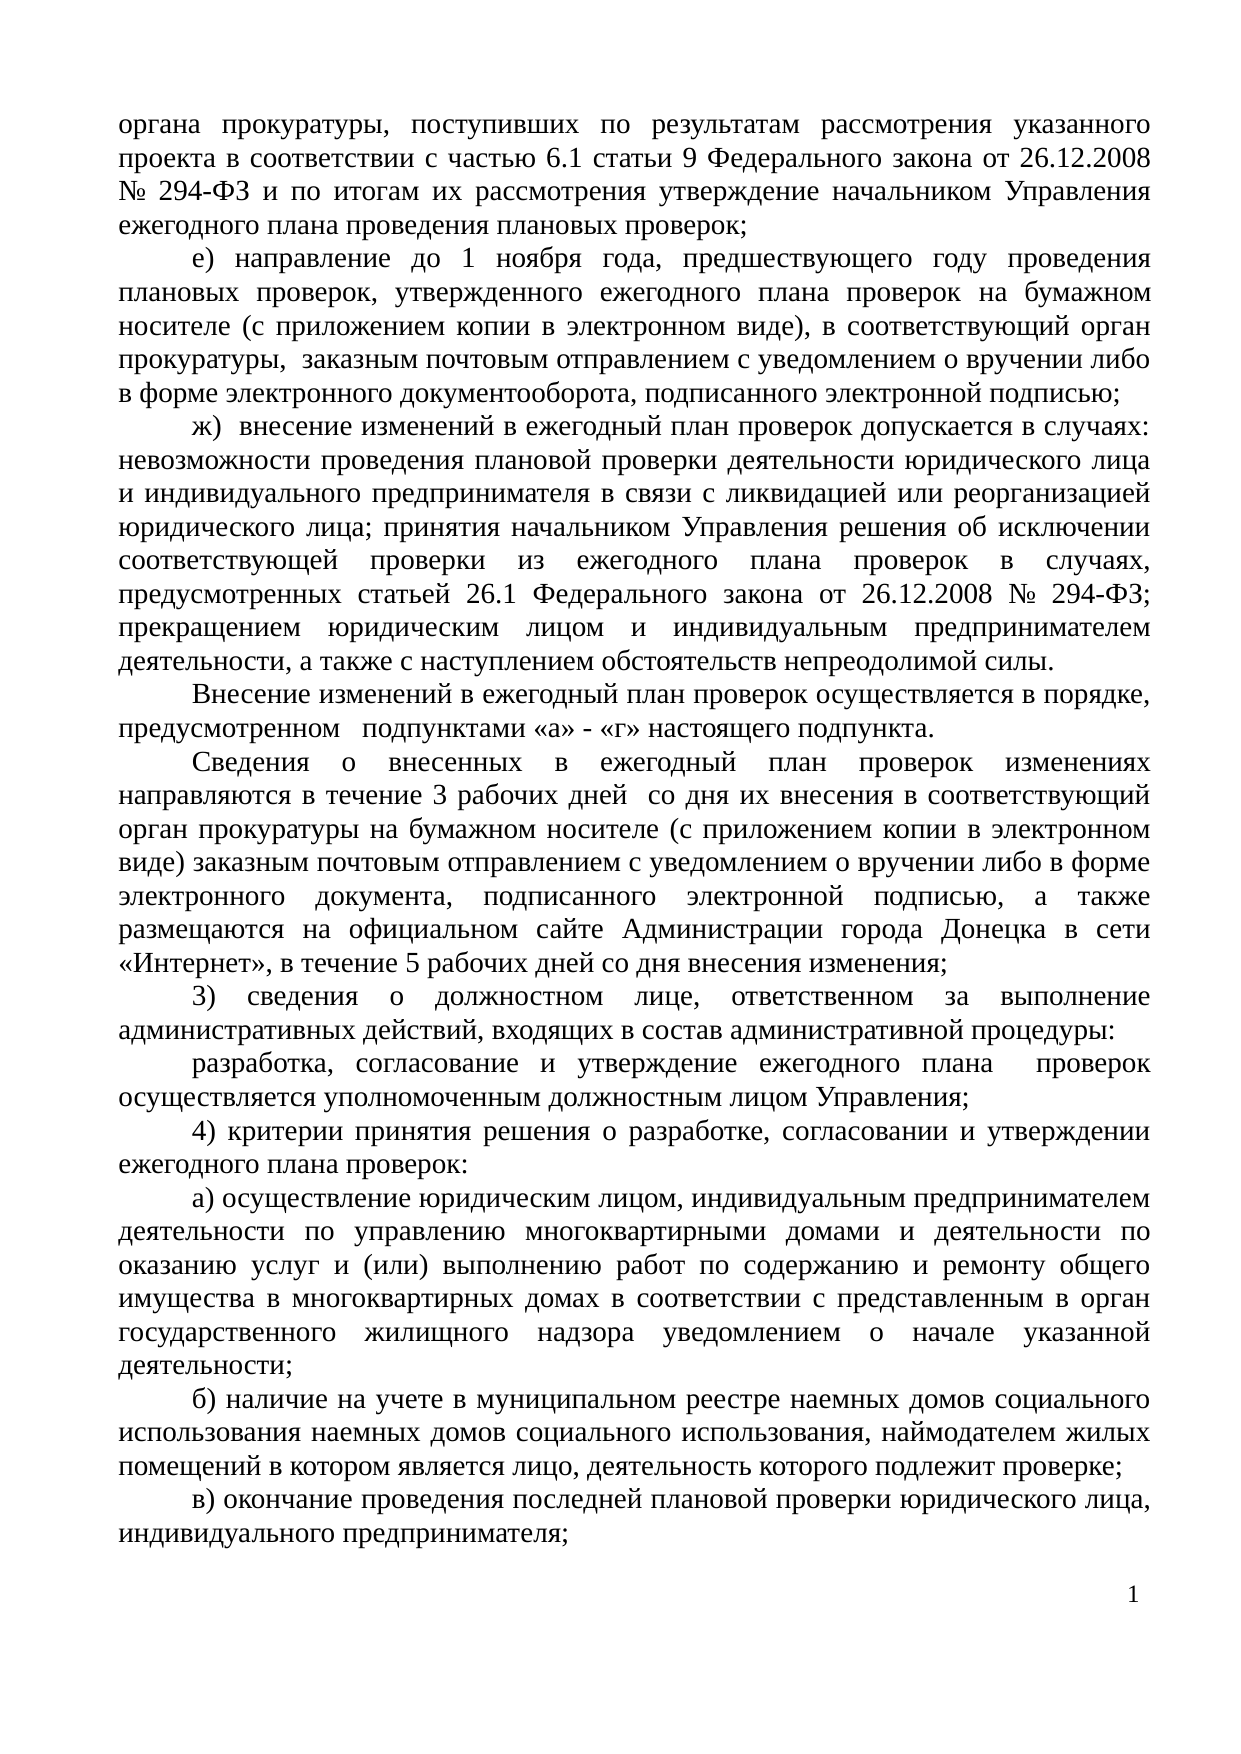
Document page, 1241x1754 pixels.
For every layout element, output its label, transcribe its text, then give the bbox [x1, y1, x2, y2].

text а) осуществление юридическим лицом, индивидуальным предпринимателем деятельности по управлению многоквартирными домами и деятельности по оказанию услуг и (или) выполнению работ по содержанию и ремонту общего имущества в многоквартирных домах в соответствии с представленным в орган государственного жилищного надзора уведомлением о начале указанной деятельности; [118, 1180, 1152, 1381]
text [118, 106, 1152, 241]
text б) наличие на учете в муниципальном реестре наемных домов социального использования наемных домов социального использования, наймодателем жилых помещений в котором является лицо, деятельность которого подлежит проверке; [118, 1381, 1152, 1482]
text разработка, согласование и утверждение ежегодного плана проверок осуществляется уполномоченным должностным лицом Управления; [118, 1046, 1152, 1113]
text ж) внесение изменений в ежегодный план проверок допускается в случаях: невозможности проведения плановой проверки деятельности юридического лица и индивидуального предпринимателя в связи с ликвидацией или реорганизацией юридического лица; принятия начальником Управления решения об исключении соответствующей проверки из ежегодного плана проверок в случаях, предусмотренных статьей 26.1 Федерального закона от 26.12.2008 № 294-ФЗ; прекращением юридическим лицом и индивидуальным предпринимателем деятельности, а также с наступлением обстоятельств непреодолимой силы. [118, 408, 1152, 677]
text в) окончание проведения последней плановой проверки юридического лица, индивидуального предпринимателя; [118, 1482, 1152, 1549]
text 3) сведения о должностном лице, ответственном за выполнение административных действий, входящих в состав административной процедуры: [118, 978, 1152, 1046]
text 4) критерии принятия решения о разработке, согласовании и утверждении ежегодного плана проверок: [118, 1113, 1152, 1180]
text Внесение изменений в ежегодный план проверок осуществляется в порядке, предусмотренном подпунктами «а» - «г» настоящего подпункта. [118, 677, 1152, 744]
text е) направление до 1 ноября года, предшествующего году проведения плановых проверок, утвержденного ежегодного плана проверок на бумажном носителе (с приложением копии в электронном виде), в соответствующий орган прокуратуры, заказным почтовым отправлением с уведомлением о вручении либо в форме электронного документооборота, подписанного электронной подписью; [118, 241, 1152, 408]
text Сведения о внесенных в ежегодный план проверок изменениях направляются в течение 3 рабочих дней со дня их внесения в соответствующий орган прокуратуры на бумажном носителе (с приложением копии в электронном виде) заказным почтовым отправлением с уведомлением о вручении либо в форме электронного документа, подписанного электронной подписью, а также размещаются на официальном сайте Администрации города Донецка в сети «Интернет», в течение 5 рабочих дней со дня внесения изменения; [118, 744, 1152, 978]
